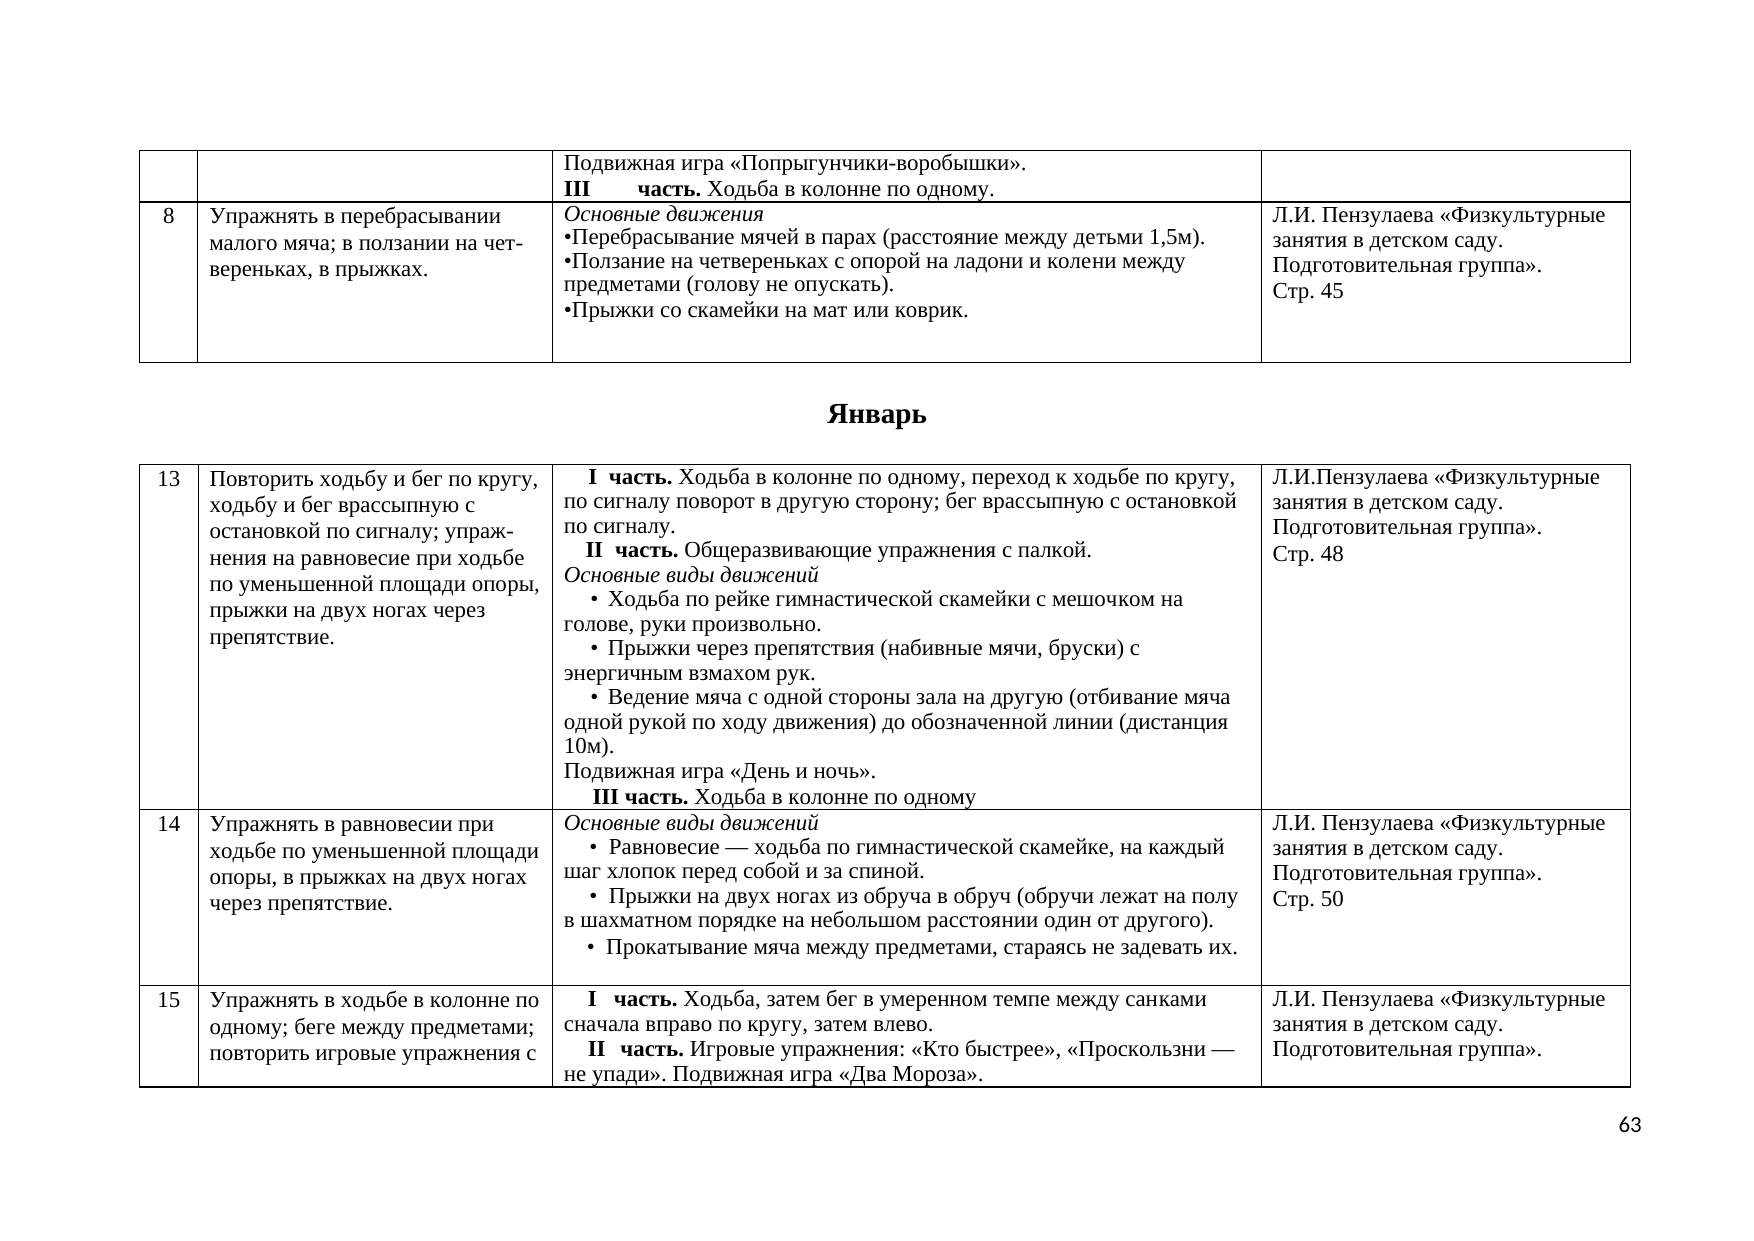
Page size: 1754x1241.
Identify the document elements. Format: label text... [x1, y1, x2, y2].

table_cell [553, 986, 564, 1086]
table_header I часть. Ходьба в колонне по одному, переход к ходьбе по кругу, по сигналу поворот в другую сторону; бег врассыпную с остановкой по сигналу. II часть. Общеразвивающие упражнения с палкой. Основные виды движений • Ходьба по рейке гимнастической скамейки с мешочком на голове, руки произвольно. • Прыжки через препятствия (набивные мячи, бруски) с энергичным взмахом рук. • Ведение мяча с одной стороны зала на другую (отбивание мяча одной рукой по ходу движения) до обозначенной линии (дистанция 10м). Подвижная игра «День и ночь». III часть. Ходьба в колонне по одному [553, 465, 1261, 809]
table_cell 14 [140, 810, 198, 985]
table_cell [1262, 151, 1630, 201]
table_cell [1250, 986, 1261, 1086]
table_cell Л.И. Пензулаева «Физкультурные занятия в детском саду. Подготовительная группа». Стр. 50 [1262, 810, 1630, 985]
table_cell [199, 986, 552, 1086]
table_cell Основные виды движений • Равновесие — ходьба по гимнастической скамейке, на каждый шаг хлопок перед собой и за спиной. • Прыжки на двух ногах из обруча в обруч (обручи лежат на полу в шахматном порядке на небольшом расстоянии один от другого). • Прокатывание мяча между предметами, стараясь не задевать их. [553, 810, 1261, 985]
table_cell Упражнять в равновесии при ходьбе по уменьшенной площади опоры, в прыжках на двух ногах через препятствие. [199, 810, 552, 985]
table_header Л.И.Пензулаева «Физкультурные занятия в детском саду. Подготовительная группа». Стр. 48 [1262, 465, 1630, 809]
table_cell 8 [140, 203, 197, 362]
table_cell Упражнять в перебрасывании малого мяча; в ползании на четвереньках, в прыжках. [198, 203, 552, 362]
table_cell 15 [140, 986, 198, 1086]
table_header 13 [140, 465, 198, 809]
text Январь [112, 397, 1641, 430]
table_cell Основные движения •Перебрасывание мячей в парах (расстояние между детьми 1,5м). •Ползание на четвереньках с опорой на ладони и колени между предметами (голову не опускать). •Прыжки со скамейки на мат или коврик. [553, 203, 1261, 362]
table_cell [198, 151, 552, 201]
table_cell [1262, 986, 1630, 1086]
table_cell Л.И. Пензулаева «Физкультурные занятия в детском саду. Подготовительная группа». Стр. 45 [1262, 203, 1630, 362]
table_header Повторить ходьбу и бег по кругу, ходьбу и бег врассыпную с остановкой по сигналу; упражнения на равновесие при ходьбе по уменьшенной площади опоры, прыжки на двух ногах через препятствие. [199, 465, 552, 809]
table_cell 7 [140, 151, 197, 201]
